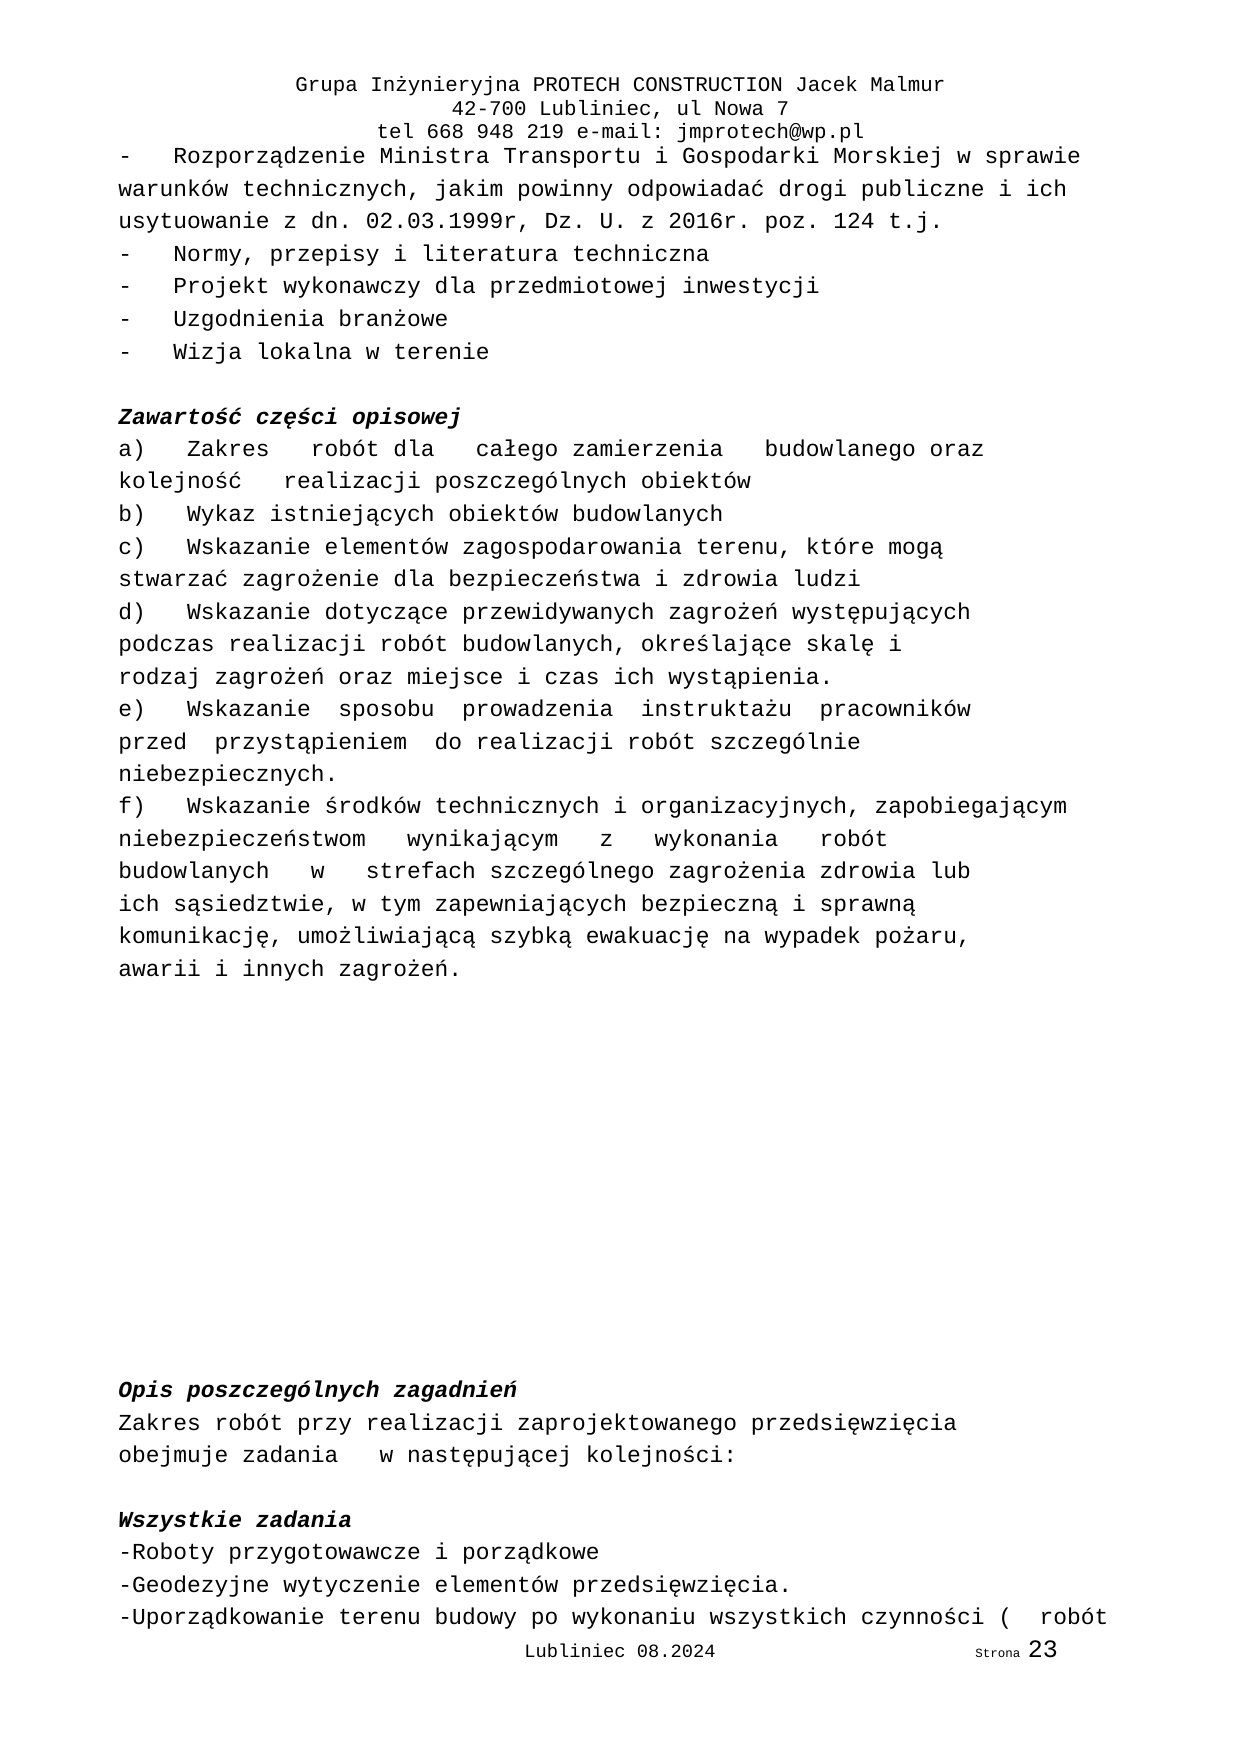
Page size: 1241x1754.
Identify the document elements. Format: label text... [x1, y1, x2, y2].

text - Normy, przepisy i literatura techniczna [118, 242, 1122, 268]
text Opis poszczególnych zagadnień [118, 1378, 1122, 1404]
text - Uzgodnienia branżowe [118, 308, 1122, 334]
text d) Wskazanie dotyczące przewidywanych zagrożeń występujących podczas realizacji robót budowlanych, określające skalę i rodzaj zagrożeń oraz miejsce i czas ich wystąpienia. [118, 600, 981, 691]
text Zakres robót przy realizacji zaprojektowanego przedsięwzięcia obejmuje zadania w następującej kolejności: [118, 1411, 981, 1469]
text niebezpieczeństwom wynikającym z wykonania robót budowlanych w strefach szczególnego zagrożenia zdrowia lub ich sąsiedztwie, w tym zapewniających bezpieczną i sprawną komunikację, umożliwiającą szybką ewakuację na wypadek pożaru, awarii i innych zagrożeń. [118, 827, 981, 983]
text b) Wykaz istniejących obiektów budowlanych [118, 502, 1122, 528]
text Wszystkie zadania [118, 1508, 1122, 1534]
text -Roboty przygotowawcze i porządkowe [118, 1541, 1122, 1567]
text e) Wskazanie sposobu prowadzenia instruktażu pracowników przed przystąpieniem do realizacji robót szczególnie niebezpiecznych. [118, 698, 981, 788]
text - Projekt wykonawczy dla przedmiotowej inwestycji [118, 275, 1122, 301]
text f) Wskazanie środków technicznych i organizacyjnych, zapobiegającym [118, 795, 1122, 821]
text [118, 1606, 1122, 1632]
text -Geodezyjne wytyczenie elementów przedsięwzięcia. [118, 1573, 1122, 1599]
text Zawartość części opisowej [118, 405, 1122, 431]
text - Rozporządzenie Ministra Transportu i Gospodarki Morskiej w sprawie warunków technicznych, jakim powinny odpowiadać drogi publiczne i ich usytuowanie z dn. 02.03.1999r, Dz. U. z 2016r. poz. 124 t.j. [118, 145, 1122, 236]
text - Wizja lokalna w terenie [118, 340, 1122, 366]
text a) Zakres robót dla całego zamierzenia budowlanego oraz kolejność realizacji poszczególnych obiektów [118, 437, 1122, 496]
text c) Wskazanie elementów zagospodarowania terenu, które mogą stwarzać zagrożenie dla bezpieczeństwa i zdrowia ludzi [118, 535, 981, 594]
